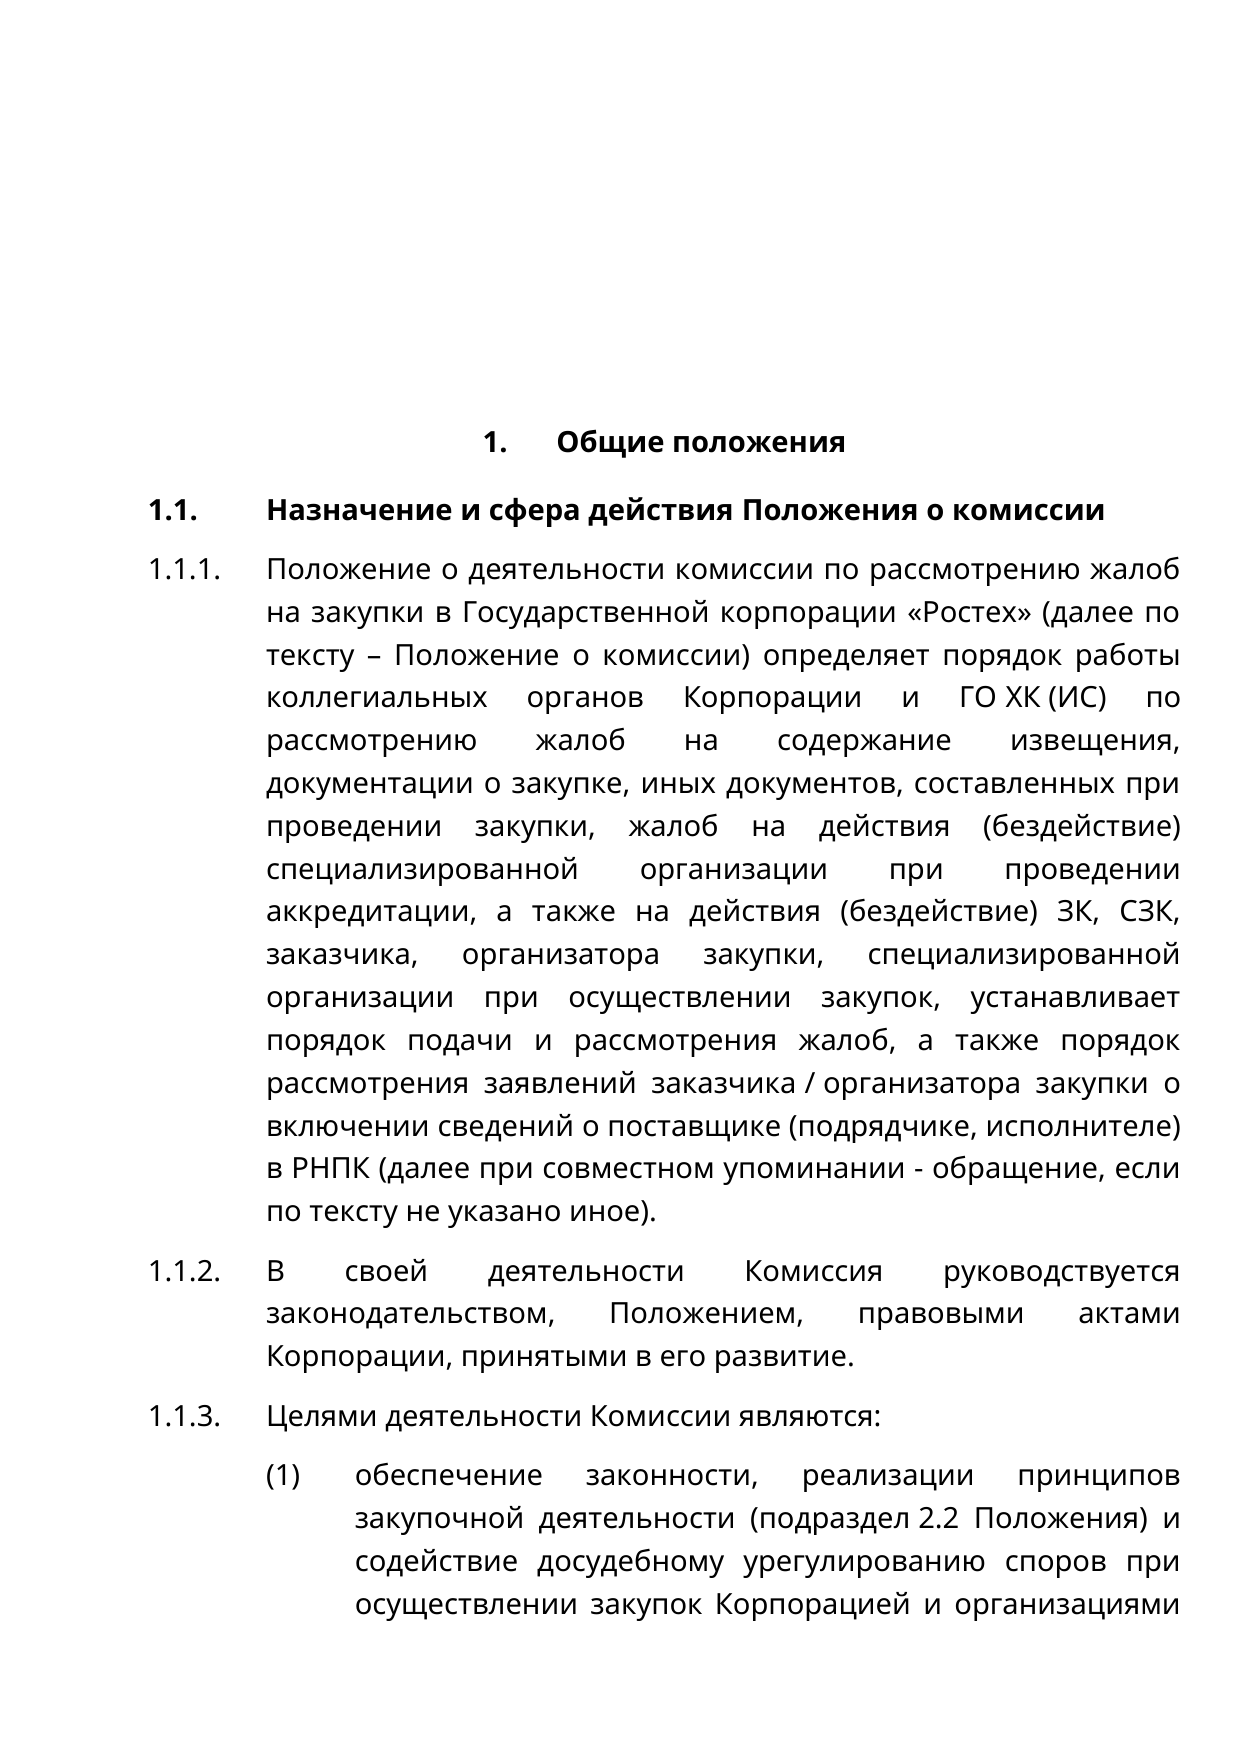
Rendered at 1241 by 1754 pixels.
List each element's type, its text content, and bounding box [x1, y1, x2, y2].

list Положение о деятельности комиссии по рассмотрению жалоб на закупки в Государственной корпорации «Ростех» (далее по тексту – Положение о комиссии) определяет порядок работы коллегиальных органов Корпорации и ГО ХК (ИС) по рассмотрению жалоб на содержание извещения, документации о закупке, иных документов, составленных при проведении закупки, жалоб на действия (бездействие) специализированной организации при проведении аккредитации, а также на действия (бездействие) ЗК, СЗК, заказчика, организатора закупки, специализированной организации при осуществлении закупок, устанавливает порядок подачи и рассмотрения жалоб, а также порядок рассмотрения заявлений заказчика / организатора закупки о включении сведений о поставщике (подрядчике, исполнителе) в РНПК (далее при совместном упоминании - обращение, если по тексту не указано иное). [148, 548, 1181, 1230]
list В своей деятельности Комиссия руководствуется законодательством, Положением, правовыми актами Корпорации, принятыми в его развитие. [148, 1250, 1181, 1375]
list Целями деятельности Комиссии являются: [148, 1395, 1181, 1435]
list Общие положения [148, 421, 1181, 461]
list Назначение и сфера действия Положения о комиссии [148, 489, 1181, 528]
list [266, 1454, 1181, 1623]
